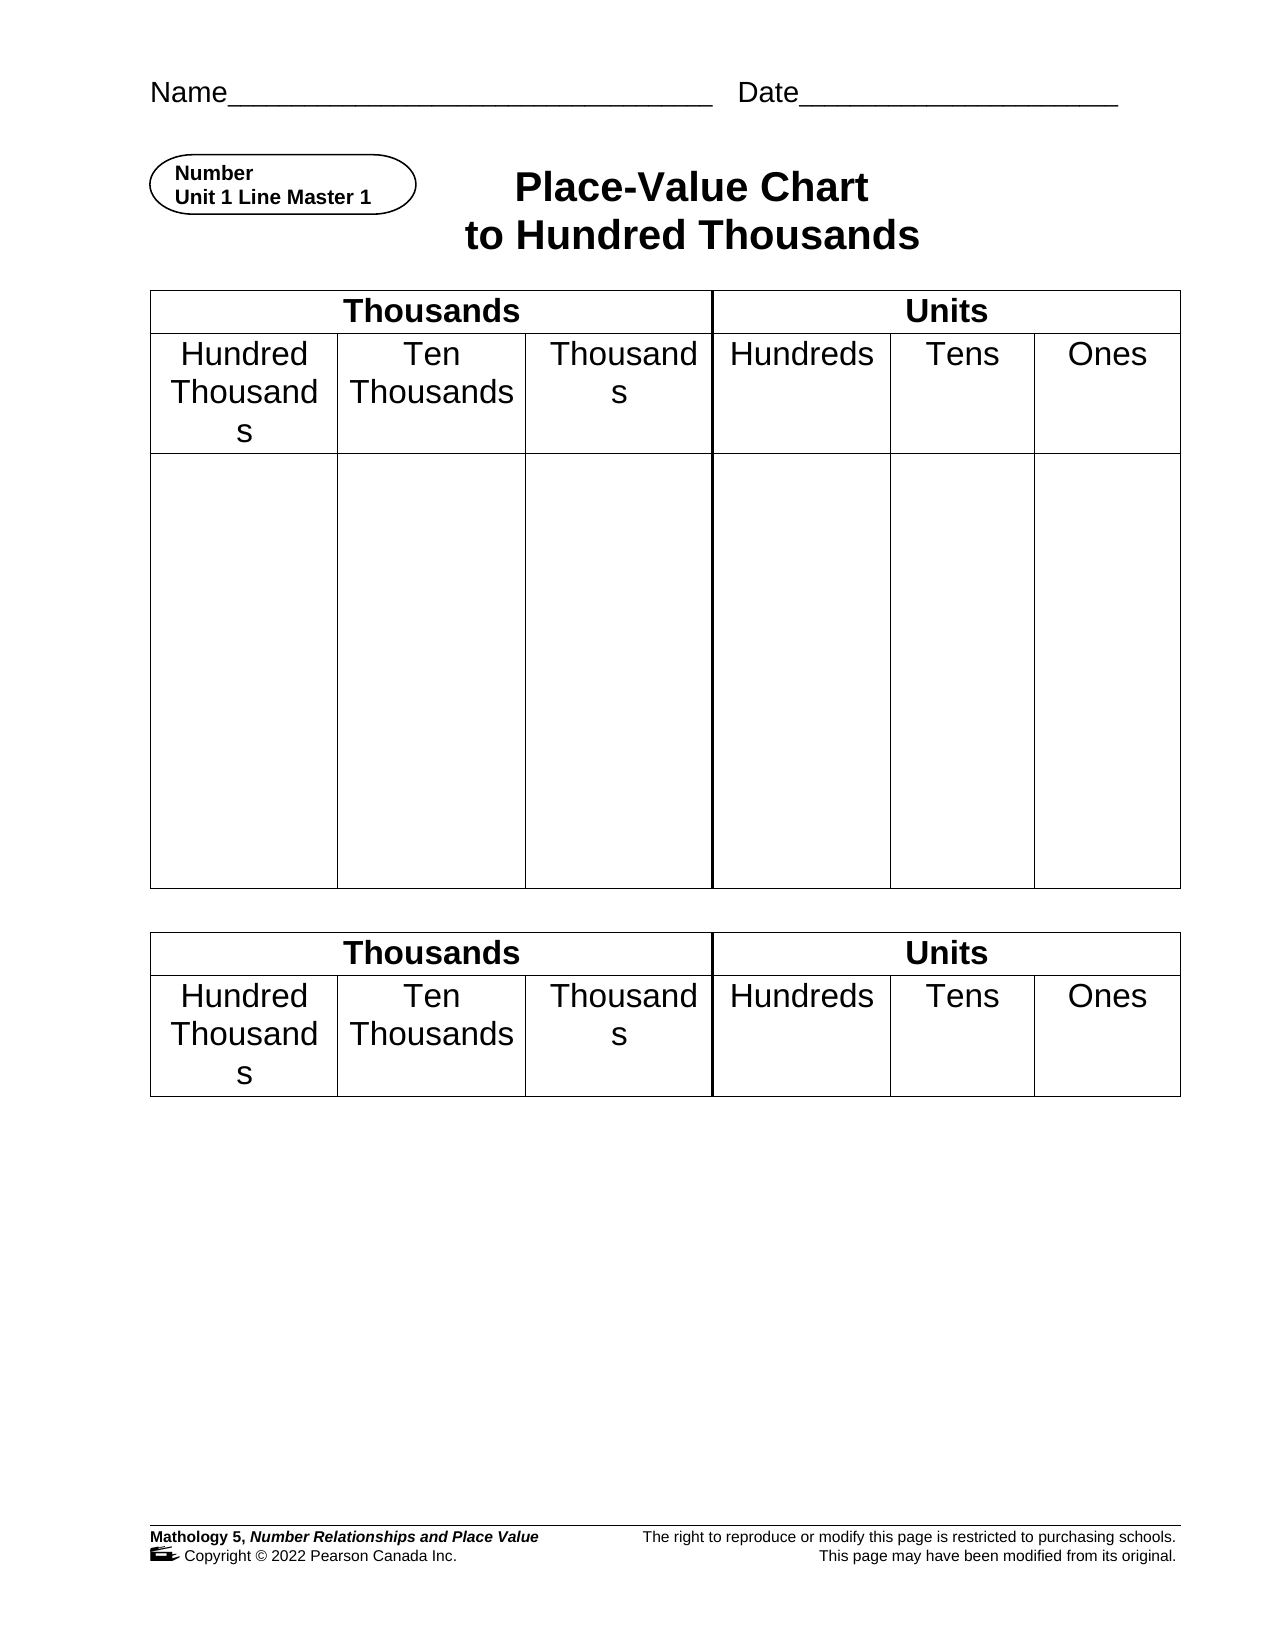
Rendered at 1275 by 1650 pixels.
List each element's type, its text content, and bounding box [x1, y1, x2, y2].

table_header Thousands [151, 933, 711, 975]
table_cell Ones [1035, 334, 1180, 453]
table_cell [891, 454, 1034, 888]
table_cell [714, 454, 890, 888]
table_header Thousands [151, 291, 711, 333]
table_cell Thousands [526, 334, 711, 453]
table_cell [338, 454, 525, 888]
table_cell Ten Thousands [338, 976, 525, 1096]
table_cell [151, 454, 337, 888]
table_cell Tens [891, 976, 1034, 1096]
table_cell Ones [1035, 976, 1180, 1096]
table_cell Hundreds [714, 976, 890, 1096]
table_cell Thousands [526, 976, 711, 1096]
table_cell Tens [891, 334, 1034, 453]
table_cell Hundred Thousands [151, 976, 337, 1096]
table_header Units [714, 933, 1180, 975]
table_cell Hundred Thousands [151, 334, 337, 453]
table_header Units [714, 291, 1180, 333]
table_cell Ten Thousands [338, 334, 525, 453]
table_cell [526, 454, 711, 888]
picture [150, 1546, 180, 1561]
table_cell Hundreds [714, 334, 890, 453]
table_cell [1035, 454, 1180, 888]
